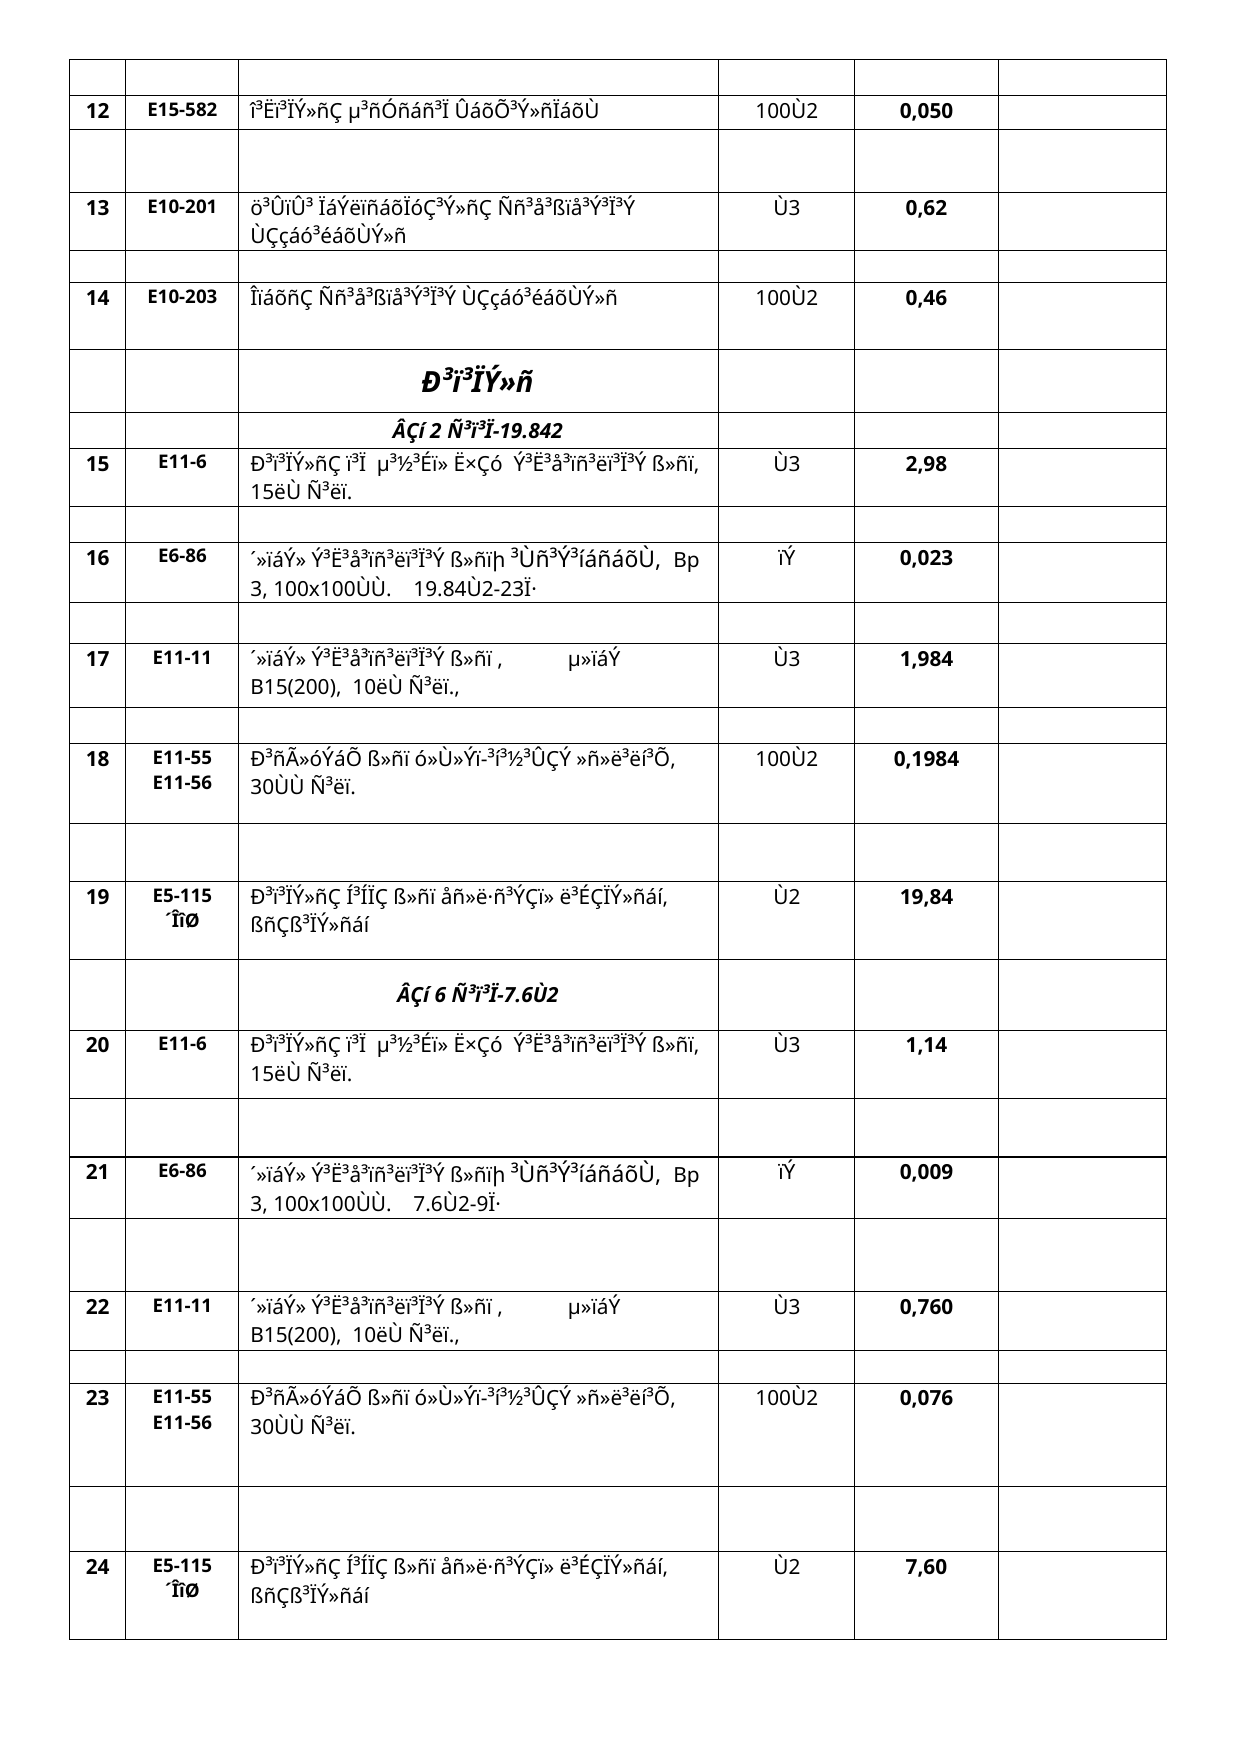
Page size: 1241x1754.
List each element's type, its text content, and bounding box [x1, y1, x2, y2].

table_cell 0,076 [855, 1384, 998, 1486]
table_cell [239, 708, 718, 743]
table_cell E11-11 [126, 644, 238, 707]
table_cell [999, 1219, 1166, 1291]
table_cell [239, 251, 718, 282]
table_cell 0,009 [855, 1158, 998, 1217]
table_cell [855, 603, 998, 643]
table_cell [239, 130, 718, 192]
table_cell [126, 1351, 238, 1382]
table_cell Ù3 [719, 1292, 854, 1350]
table_cell [855, 708, 998, 743]
table_cell [239, 1219, 718, 1291]
table_cell Ù3 [719, 449, 854, 506]
table_cell 17 [70, 644, 125, 707]
table_cell Ð³ñÃ»óÝáÕ ß»ñï ó»Ù»Ýï-³í³½³ÛÇÝ »ñ»ë³ëí³Õ, 30ÙÙ Ñ³ëï. [239, 1384, 718, 1486]
table_cell 2,98 [855, 449, 998, 506]
table_cell [999, 193, 1166, 250]
table_cell [999, 251, 1166, 282]
table_cell [999, 130, 1166, 192]
table_cell [855, 60, 998, 95]
table_cell 22 [70, 1292, 125, 1350]
table_cell [70, 708, 125, 743]
table_cell [999, 1384, 1166, 1486]
table_cell [999, 350, 1166, 412]
table_cell [719, 251, 854, 282]
table_cell E11-11 [126, 1292, 238, 1350]
table_cell î³Ëï³ÏÝ»ñÇ µ³ñÓñáñ³Ï ÛáõÕ³Ý»ñÏáõÙ [239, 96, 718, 129]
table_cell [126, 130, 238, 192]
table_cell [239, 603, 718, 643]
table_cell [855, 350, 998, 412]
table_cell [719, 960, 854, 1029]
table_cell [719, 130, 854, 192]
table_cell E11-55 E11-56 [126, 1384, 238, 1486]
table_cell [999, 543, 1166, 602]
table_cell [719, 507, 854, 542]
table_cell ´»ïáÝ» Ý³Ë³å³ïñ³ëï³Ï³Ý ß»ñï , µ»ïáÝ B15(200), 10ëÙ Ñ³ëï., [239, 1292, 718, 1350]
table_cell [126, 60, 238, 95]
table_cell [126, 1099, 238, 1156]
table_cell [855, 824, 998, 881]
table_cell [126, 1487, 238, 1551]
table_cell 100Ù2 [719, 1384, 854, 1486]
table_cell 18 [70, 744, 125, 823]
table_cell Ù2 [719, 1552, 854, 1639]
table_cell [719, 603, 854, 643]
table_cell 0,050 [855, 96, 998, 129]
table_cell 21 [70, 1158, 125, 1217]
table_cell E5-115 ´ÎîØ [126, 1552, 238, 1639]
table_cell [999, 744, 1166, 823]
table_cell [999, 413, 1166, 448]
table_cell [126, 413, 238, 448]
table_cell 19,84 [855, 882, 998, 959]
table_cell [999, 449, 1166, 506]
table_cell [70, 960, 125, 1029]
table_cell 1,984 [855, 644, 998, 707]
table_cell [999, 644, 1166, 707]
table_cell [70, 507, 125, 542]
table_cell Ù2 [719, 882, 854, 959]
table_cell Ð³ï³ÏÝ»ñ [239, 350, 718, 412]
table_cell 15 [70, 449, 125, 506]
table_cell [126, 708, 238, 743]
table_cell [239, 824, 718, 881]
table_cell [70, 1099, 125, 1156]
table_cell ïÝ [719, 1158, 854, 1217]
table_cell ö³ÛïÛ³ ÏáÝëïñáõÏóÇ³Ý»ñÇ Ññ³å³ßïå³Ý³Ï³Ý ÙÇçáó³éáõÙÝ»ñ [239, 193, 718, 250]
table_cell Ù3 [719, 193, 854, 250]
table_cell 0,62 [855, 193, 998, 250]
table_cell E6-86 [126, 543, 238, 602]
table_cell 7,60 [855, 1552, 998, 1639]
table_cell [239, 1487, 718, 1551]
table_cell [126, 824, 238, 881]
table_cell [126, 960, 238, 1029]
table_cell [70, 130, 125, 192]
table_cell 19 [70, 882, 125, 959]
table_cell [999, 60, 1166, 95]
table_cell [999, 1099, 1166, 1156]
table_cell [999, 960, 1166, 1029]
table_cell [855, 413, 998, 448]
table_cell [719, 1487, 854, 1551]
table_cell [999, 1351, 1166, 1382]
table_cell [855, 251, 998, 282]
table_cell [999, 882, 1166, 959]
table_cell [70, 1351, 125, 1382]
table_cell [719, 1219, 854, 1291]
table_cell 100Ù2 [719, 283, 854, 349]
table_cell [70, 1487, 125, 1551]
table_cell 16 [70, 543, 125, 602]
table_cell [999, 1158, 1166, 1217]
table_cell Ù3 [719, 644, 854, 707]
table_cell [719, 1099, 854, 1156]
table_cell [126, 251, 238, 282]
table_cell 0,1984 [855, 744, 998, 823]
table_cell ïÝ [719, 543, 854, 602]
table_cell [855, 1219, 998, 1291]
table_cell ´»ïáÝ» Ý³Ë³å³ïñ³ëï³Ï³Ý ß»ñïի ³Ùñ³Ý³íáñáõÙ, Bp 3, 100x100ÙÙ. 19.84Ù2-23Ï· [239, 543, 718, 602]
table_cell ÎïáõñÇ Ññ³å³ßïå³Ý³Ï³Ý ÙÇçáó³éáõÙÝ»ñ [239, 283, 718, 349]
table_cell 0,760 [855, 1292, 998, 1350]
table_cell [999, 824, 1166, 881]
table_cell [126, 507, 238, 542]
table_cell E10-201 [126, 193, 238, 250]
table_cell ÂÇí 2 Ñ³ï³Ï-19.842 [239, 413, 718, 448]
table_cell Ð³ï³ÏÝ»ñÇ ï³Ï µ³½³Éï» Ë×Çó Ý³Ë³å³ïñ³ëï³Ï³Ý ß»ñï, 15ëÙ Ñ³ëï. [239, 1031, 718, 1098]
table_cell E10-203 [126, 283, 238, 349]
table_cell [999, 283, 1166, 349]
table_cell [999, 507, 1166, 542]
table_cell [855, 1099, 998, 1156]
table_cell [126, 603, 238, 643]
table_cell [70, 1219, 125, 1291]
table_cell E11-6 [126, 1031, 238, 1098]
table_cell [70, 413, 125, 448]
table_cell [70, 603, 125, 643]
table_cell [126, 1219, 238, 1291]
table_cell [855, 1487, 998, 1551]
table_cell [999, 603, 1166, 643]
table_cell [719, 824, 854, 881]
table_cell [239, 60, 718, 95]
table_cell E5-115 ´ÎîØ [126, 882, 238, 959]
table_cell [999, 1031, 1166, 1098]
table_cell [239, 1099, 718, 1156]
table_cell [999, 96, 1166, 129]
table_cell Ù3 [719, 1031, 854, 1098]
table_cell [719, 413, 854, 448]
table_cell Ð³ï³ÏÝ»ñÇ Í³ÍÏÇ ß»ñï åñ»ë·ñ³ÝÇï» ë³ÉÇÏÝ»ñáí, ßñÇß³ÏÝ»ñáí [239, 1552, 718, 1639]
table_cell [719, 708, 854, 743]
table_cell E11-6 [126, 449, 238, 506]
table_cell [999, 1292, 1166, 1350]
table_cell E15-582 [126, 96, 238, 129]
table_cell 24 [70, 1552, 125, 1639]
table_cell ÂÇí 6 Ñ³ï³Ï-7.6Ù2 [239, 960, 718, 1029]
table_cell [126, 350, 238, 412]
table_cell 1,14 [855, 1031, 998, 1098]
table_cell [70, 60, 125, 95]
table_cell [855, 507, 998, 542]
table_cell 13 [70, 193, 125, 250]
table_cell 14 [70, 283, 125, 349]
table_cell [999, 1487, 1166, 1551]
table_cell [719, 1351, 854, 1382]
table_cell [719, 350, 854, 412]
table_cell Ð³ï³ÏÝ»ñÇ Í³ÍÏÇ ß»ñï åñ»ë·ñ³ÝÇï» ë³ÉÇÏÝ»ñáí, ßñÇß³ÏÝ»ñáí [239, 882, 718, 959]
table_cell E11-55 E11-56 [126, 744, 238, 823]
table_cell Ð³ï³ÏÝ»ñÇ ï³Ï µ³½³Éï» Ë×Çó Ý³Ë³å³ïñ³ëï³Ï³Ý ß»ñï, 15ëÙ Ñ³ëï. [239, 449, 718, 506]
table_cell 23 [70, 1384, 125, 1486]
table_cell [855, 960, 998, 1029]
table_cell 20 [70, 1031, 125, 1098]
table_cell 100Ù2 [719, 744, 854, 823]
table_cell [239, 1351, 718, 1382]
table_cell 12 [70, 96, 125, 129]
table_cell [999, 1552, 1166, 1639]
table_cell [999, 708, 1166, 743]
table_cell 0,46 [855, 283, 998, 349]
table_cell [239, 507, 718, 542]
table_cell 0,023 [855, 543, 998, 602]
table_cell [70, 350, 125, 412]
table_cell [70, 251, 125, 282]
table_cell [719, 60, 854, 95]
table_cell [855, 1351, 998, 1382]
table_cell 100Ù2 [719, 96, 854, 129]
table_cell ´»ïáÝ» Ý³Ë³å³ïñ³ëï³Ï³Ý ß»ñï , µ»ïáÝ B15(200), 10ëÙ Ñ³ëï., [239, 644, 718, 707]
table_cell Ð³ñÃ»óÝáÕ ß»ñï ó»Ù»Ýï-³í³½³ÛÇÝ »ñ»ë³ëí³Õ, 30ÙÙ Ñ³ëï. [239, 744, 718, 823]
table_cell ´»ïáÝ» Ý³Ë³å³ïñ³ëï³Ï³Ý ß»ñïի ³Ùñ³Ý³íáñáõÙ, Bp 3, 100x100ÙÙ. 7.6Ù2-9Ï· [239, 1158, 718, 1217]
table_cell E6-86 [126, 1158, 238, 1217]
table_cell [855, 130, 998, 192]
table_cell [70, 824, 125, 881]
